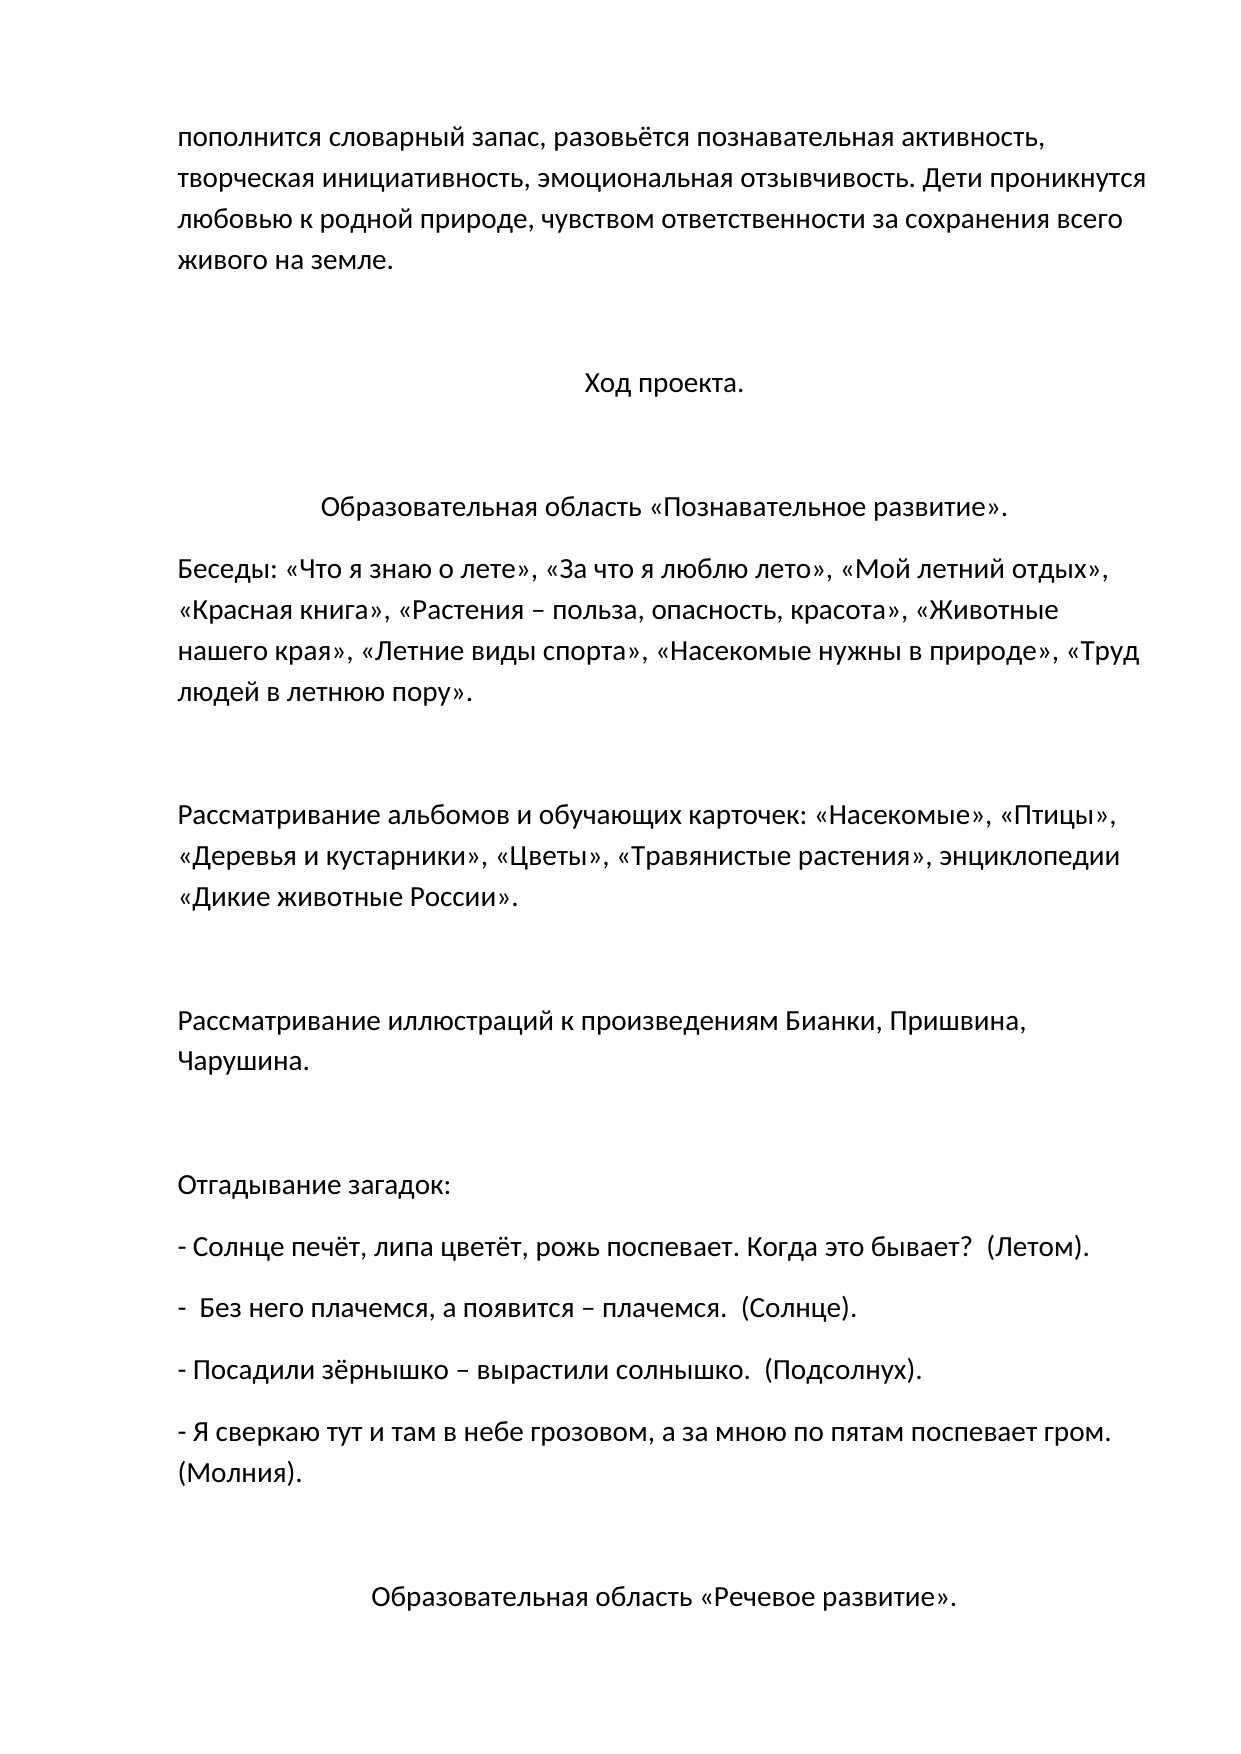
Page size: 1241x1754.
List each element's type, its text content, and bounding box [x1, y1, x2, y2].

text Отгадывание загадок: [177, 1166, 1152, 1202]
text Рассматривание альбомов и обучающих карточек: «Насекомые», «Птицы», «Деревья и кустарники», «Цветы», «Травянистые растения», энциклопедии «Дикие животные России». [177, 796, 1152, 914]
text Образовательная область «Познавательное развитие». [177, 488, 1152, 524]
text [177, 118, 1152, 277]
text - Без него плачемся, а появится – плачемся. (Солнце). [177, 1289, 1152, 1325]
text Ход проекта. [177, 364, 1152, 400]
text Беседы: «Что я знаю о лете», «За что я люблю лето», «Мой летний отдых», «Красная книга», «Растения – польза, опасность, красота», «Животные нашего края», «Летние виды спорта», «Насекомые нужны в природе», «Труд людей в летнюю пору». [177, 550, 1152, 708]
text Рассматривание иллюстраций к произведениям Бианки, Пришвина, Чарушина. [177, 1002, 1152, 1078]
text Образовательная область «Речевое развитие». [177, 1578, 1152, 1613]
text - Я сверкаю тут и там в небе грозовом, а за мною по пятам поспевает гром. (Молния). [177, 1413, 1152, 1490]
text - Посадили зёрнышко – вырастили солнышко. (Подсолнух). [177, 1351, 1152, 1387]
text - Солнце печёт, липа цветёт, рожь поспевает. Когда это бывает? (Летом). [177, 1228, 1152, 1263]
